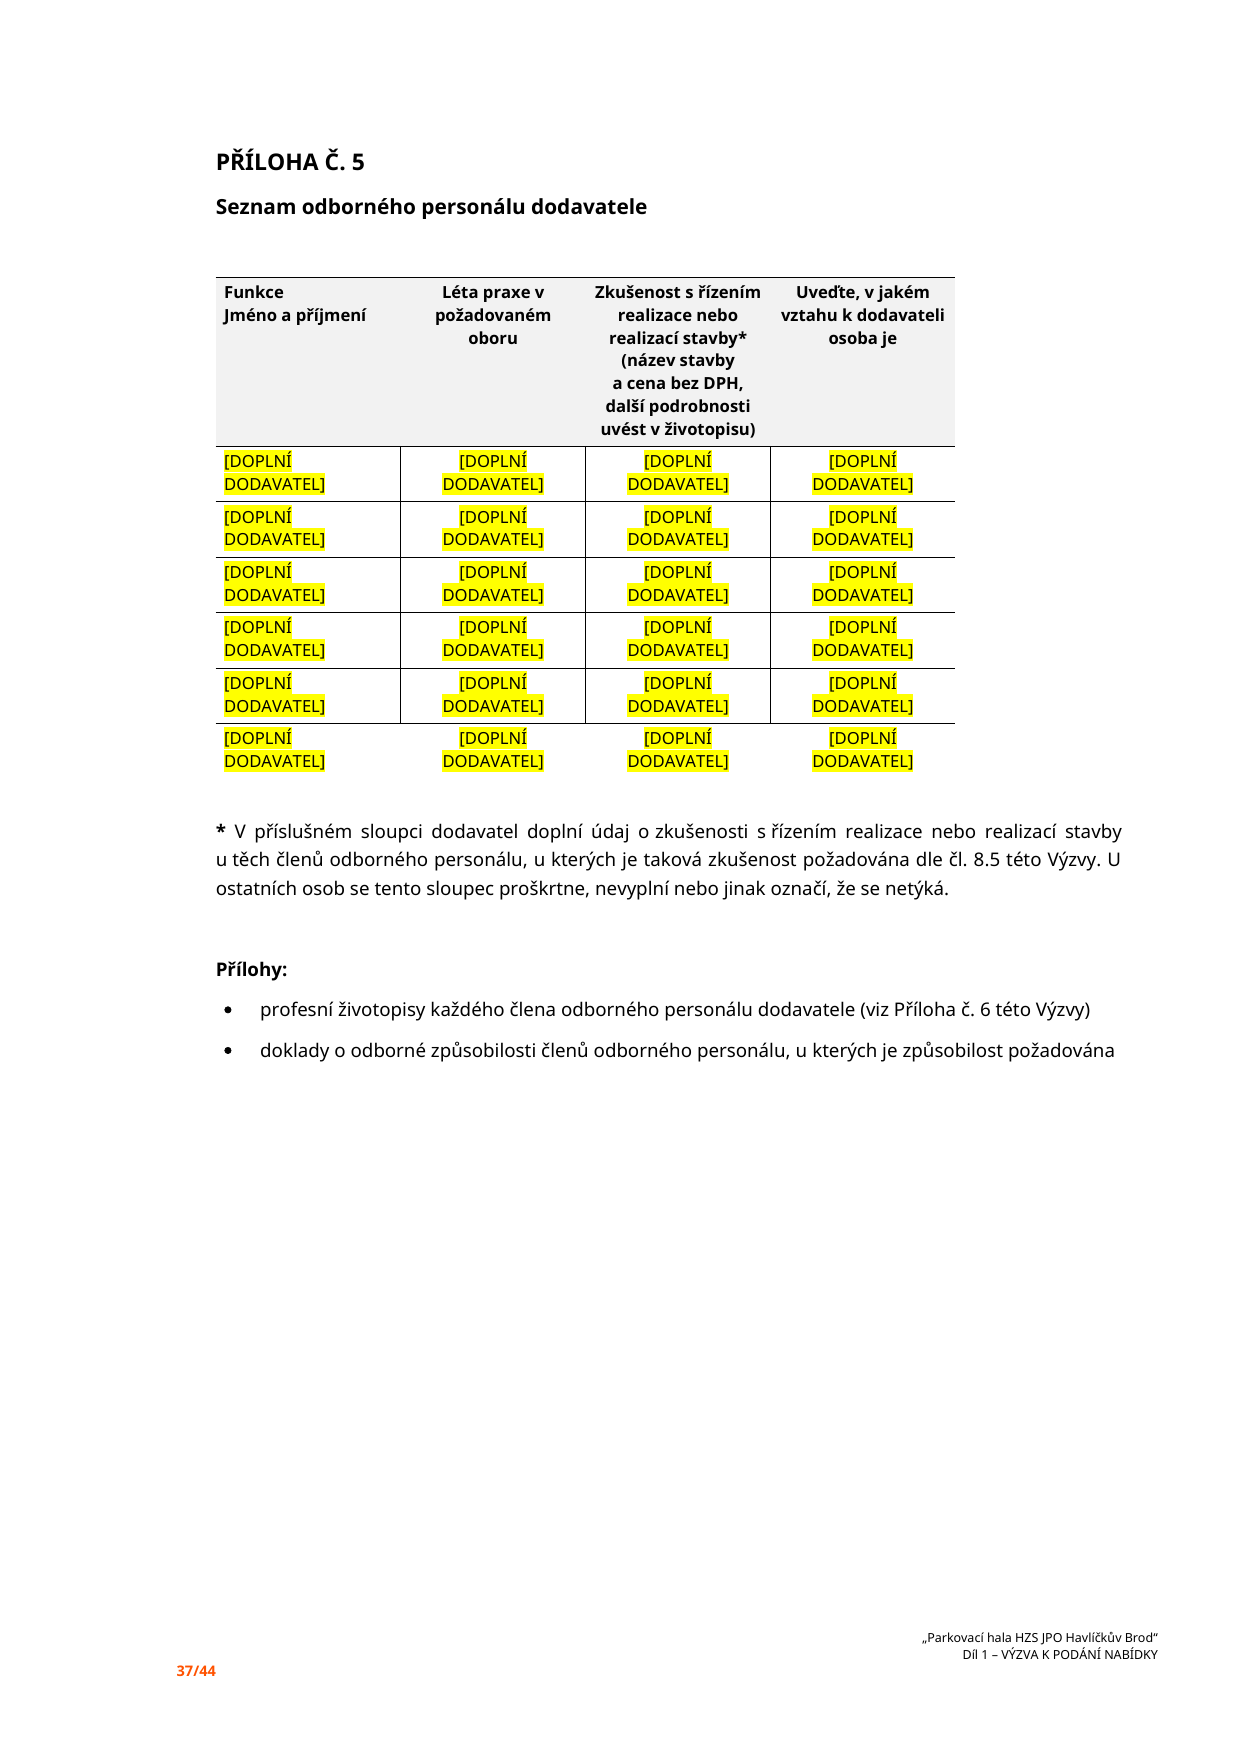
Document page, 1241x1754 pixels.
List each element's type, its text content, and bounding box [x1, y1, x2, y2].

text Přílohy: [216, 956, 1122, 981]
table_cell [DOPLNÍ DODAVATEL] [771, 613, 955, 667]
table_cell [DOPLNÍ DODAVATEL] [586, 613, 770, 667]
table_cell [DOPLNÍ DODAVATEL] [401, 502, 585, 557]
table_cell [DOPLNÍ DODAVATEL] [401, 613, 585, 667]
text profesní životopisy každého člena odborného personálu dodavatele (viz Příloha č. 6 této Výzvy) [224, 996, 1122, 1022]
table_cell [DOPLNÍ DODAVATEL] [216, 613, 400, 667]
table_cell [DOPLNÍ DODAVATEL] [586, 669, 770, 723]
text Příloha č. 5 [216, 146, 1122, 177]
table_cell [DOPLNÍ DODAVATEL] [216, 669, 400, 723]
table_header Zkušenost s řízením realizace nebo realizací stavby* (název stavby a cena bez DPH, další podrobnosti uvést v životopisu) [585, 278, 770, 446]
table_cell [DOPLNÍ DODAVATEL] [401, 558, 585, 612]
table_cell [DOPLNÍ DODAVATEL] [771, 558, 955, 612]
table_cell [DOPLNÍ DODAVATEL] [770, 724, 955, 778]
table_cell [DOPLNÍ DODAVATEL] [771, 447, 955, 501]
table_cell [DOPLNÍ DODAVATEL] [401, 669, 585, 723]
table_cell [DOPLNÍ DODAVATEL] [586, 502, 770, 557]
table_header Funkce Jméno a příjmení [216, 278, 401, 446]
table_cell [DOPLNÍ DODAVATEL] [401, 724, 585, 778]
table_cell [DOPLNÍ DODAVATEL] [401, 447, 585, 501]
table_cell [DOPLNÍ DODAVATEL] [216, 724, 401, 778]
table_cell [DOPLNÍ DODAVATEL] [771, 669, 955, 723]
table_cell [DOPLNÍ DODAVATEL] [585, 724, 770, 778]
table_cell [DOPLNÍ DODAVATEL] [586, 558, 770, 612]
table_cell [DOPLNÍ DODAVATEL] [216, 558, 400, 612]
text doklady o odborné způsobilosti členů odborného personálu, u kterých je způsobilost požadována [224, 1037, 1122, 1062]
table_cell [DOPLNÍ DODAVATEL] [216, 447, 400, 501]
text * V příslušném sloupci dodavatel doplní údaj o zkušenosti s řízením realizace nebo realizací stavby u těch členů odborného personálu, u kterých je taková zkušenost požadována dle čl. 8.5 této Výzvy. U ostatních osob se tento sloupec proškrtne, nevyplní nebo jinak označí, že se netýká. [216, 819, 1122, 900]
text Seznam odborného personálu dodavatele [216, 192, 1122, 221]
table_header Léta praxe v požadovaném oboru [401, 278, 585, 446]
table_cell [DOPLNÍ DODAVATEL] [216, 502, 400, 557]
table_header Uveďte, v jakém vztahu k dodavateli osoba je [770, 278, 955, 446]
table_cell [DOPLNÍ DODAVATEL] [586, 447, 770, 501]
table_cell [DOPLNÍ DODAVATEL] [771, 502, 955, 557]
